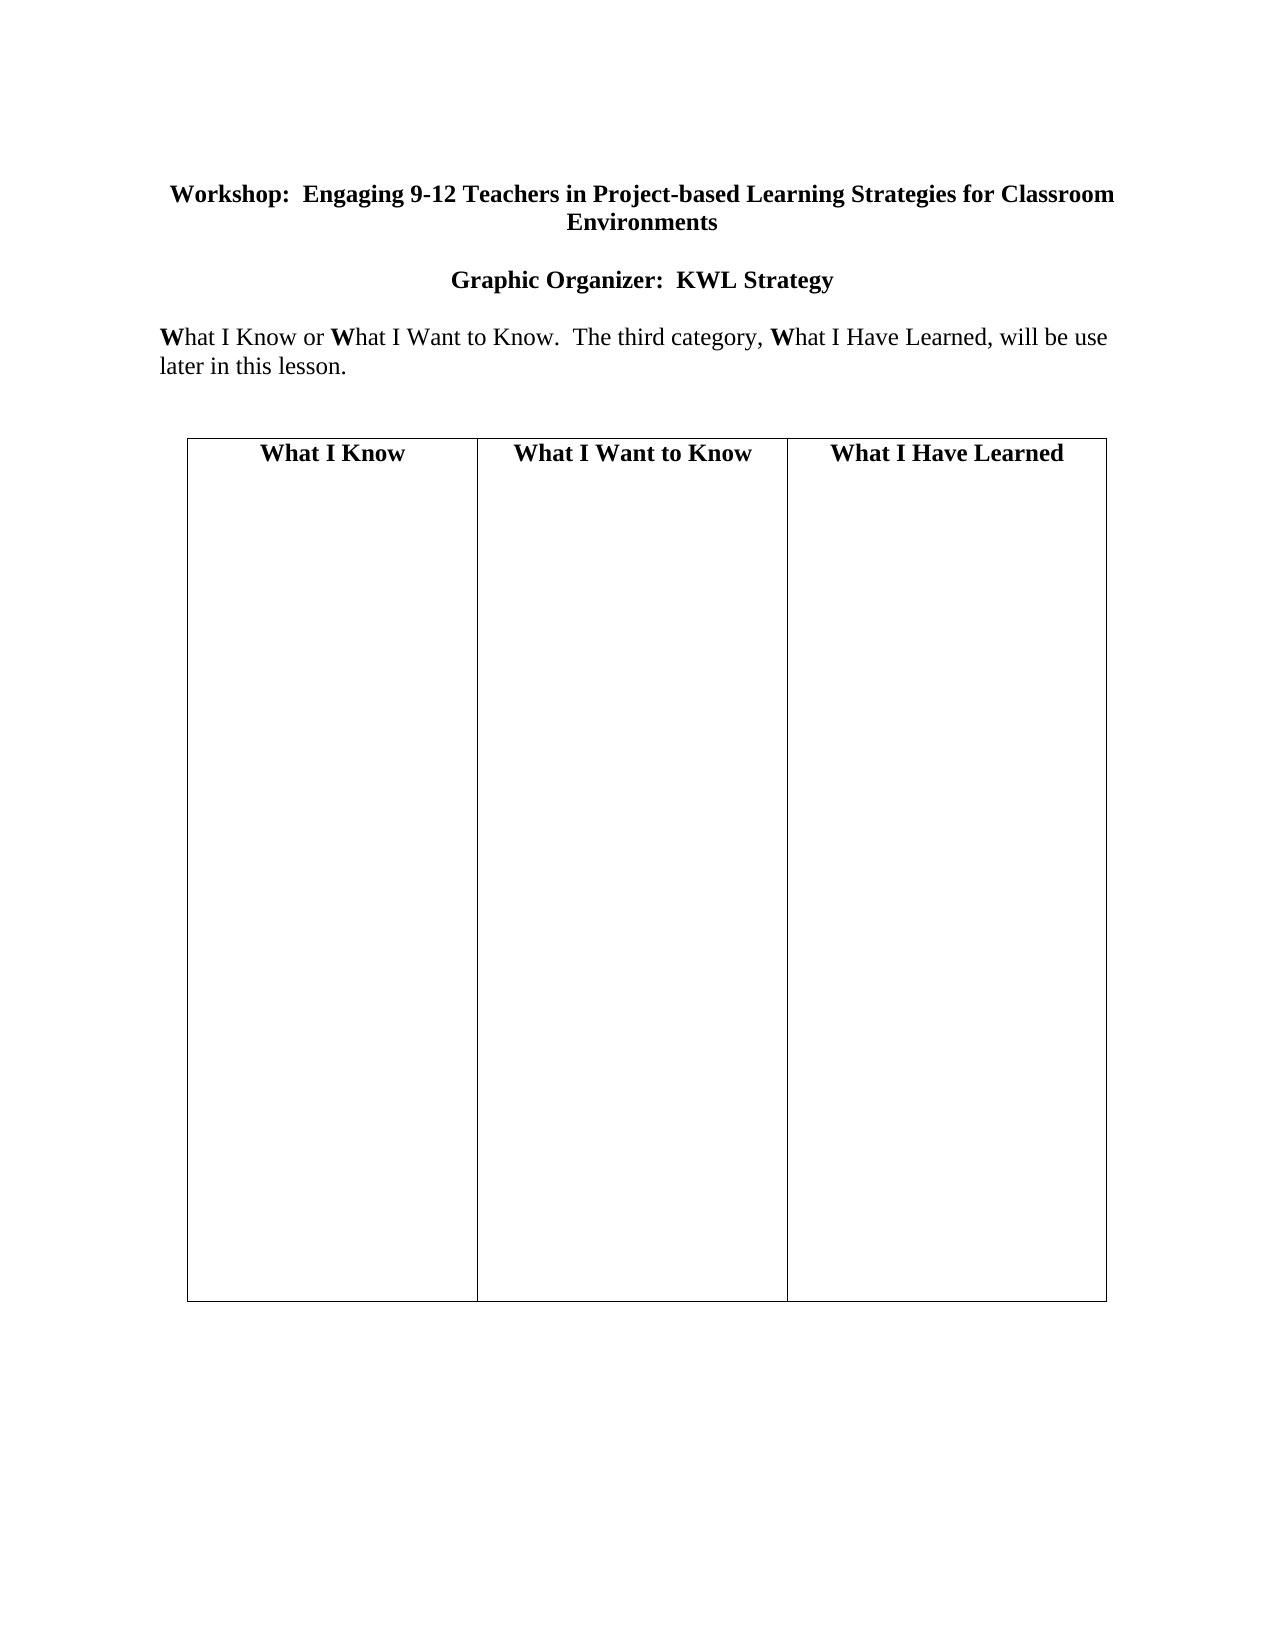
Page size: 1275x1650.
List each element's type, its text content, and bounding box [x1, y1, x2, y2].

table_header What I Know [188, 439, 477, 1301]
text Graphic Organizer: KWL Strategy [159, 265, 1125, 294]
table_header What I Have Learned [788, 439, 1106, 1301]
table_header What I Want to Know [478, 439, 787, 1301]
text Workshop: Engaging 9-12 Teachers in Project-based Learning Strategies for Classroom Environments [159, 179, 1125, 236]
text What I Know or What I Want to Know. The third category, What I Have Learned, will be use later in this lesson. [159, 322, 1125, 380]
